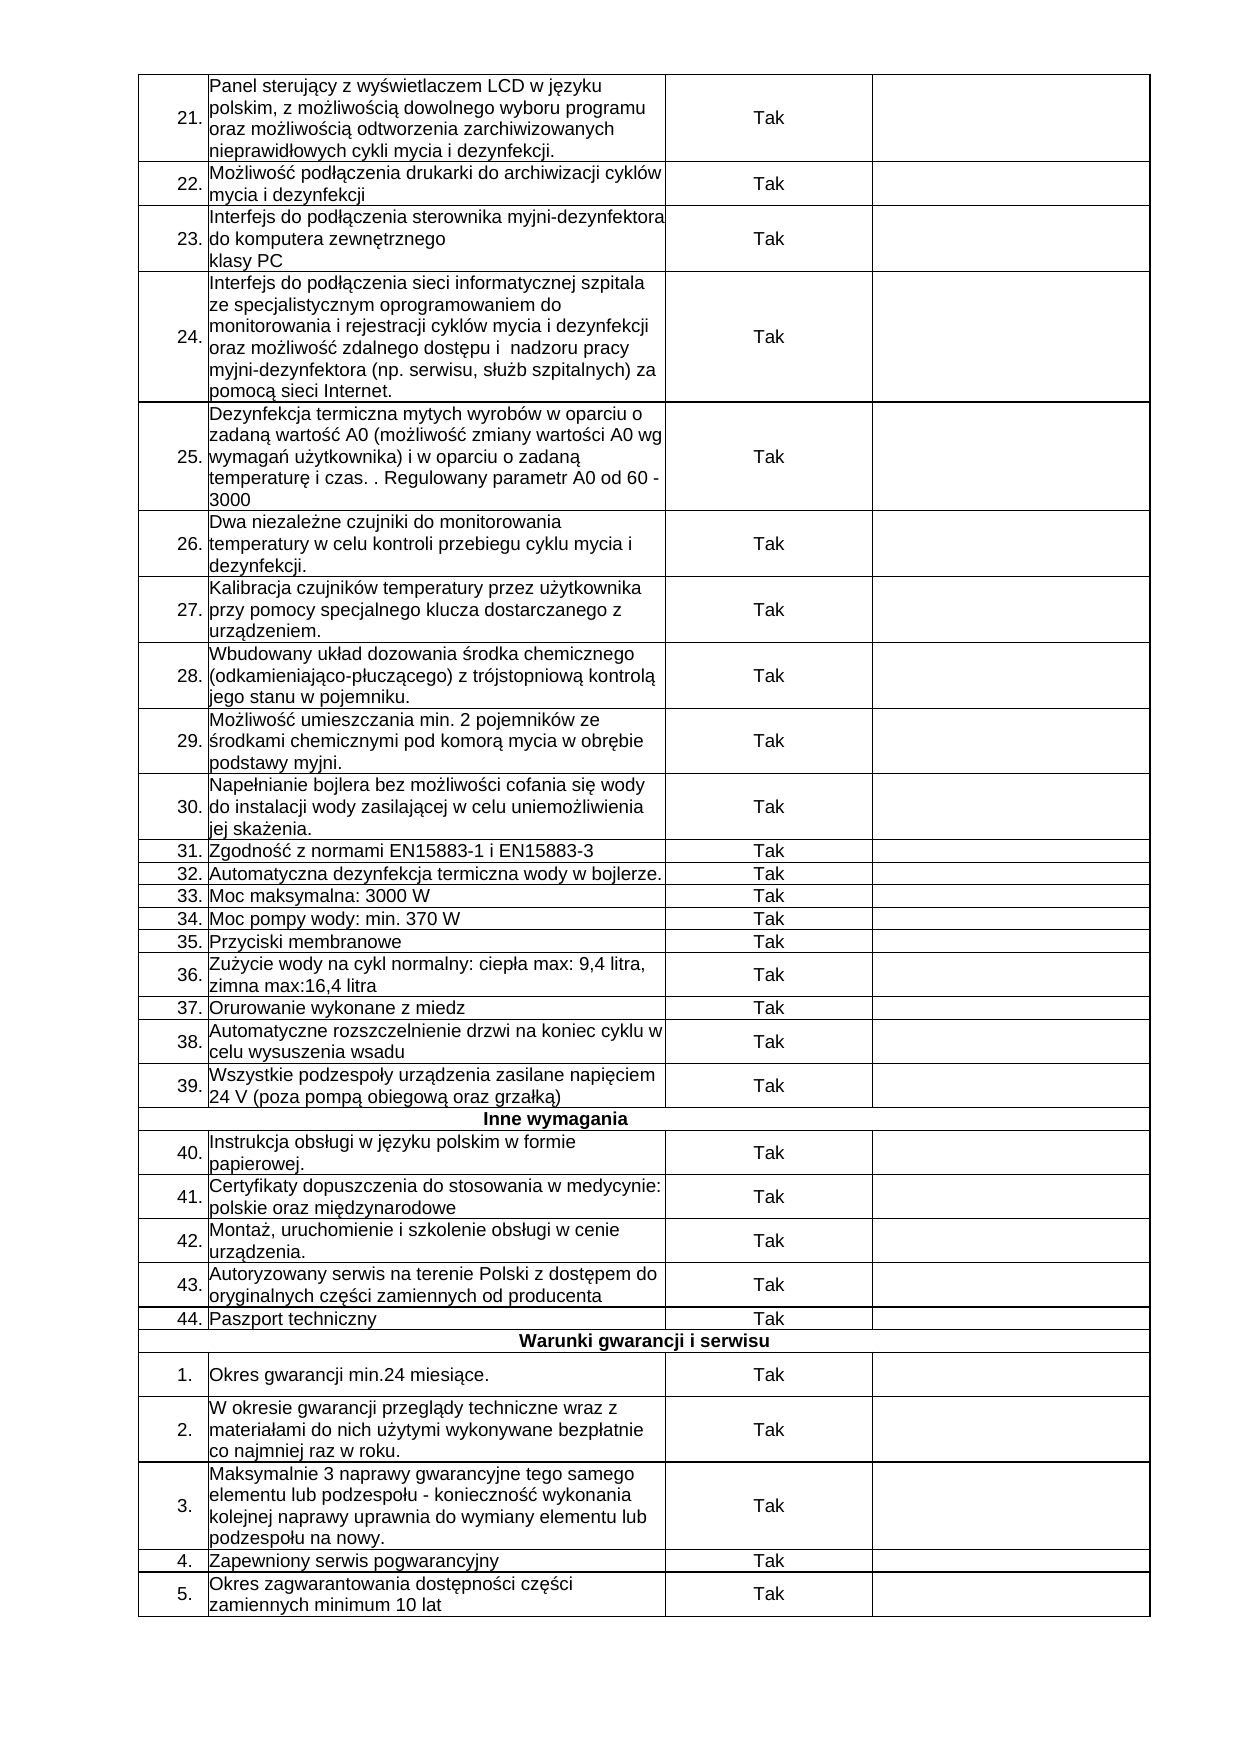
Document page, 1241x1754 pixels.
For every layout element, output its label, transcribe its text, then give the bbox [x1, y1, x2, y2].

table_cell [139, 403, 208, 510]
table_cell [139, 908, 208, 929]
table_cell [139, 272, 208, 401]
table_cell [873, 1308, 1149, 1329]
table_cell [139, 75, 208, 161]
table_cell [139, 162, 208, 205]
table_cell [873, 1463, 1149, 1549]
table_cell [873, 1219, 1149, 1262]
table_cell [139, 1353, 208, 1396]
table_cell Wszystkie podzespoły urządzenia zasilane napięciem 24 V (poza pompą obiegową oraz grzałką) [209, 1064, 665, 1107]
table_cell [139, 1064, 208, 1107]
table_cell Instrukcja obsługi w języku polskim w formie papierowej. [209, 1131, 665, 1174]
table_cell Tak [666, 1463, 872, 1549]
table_cell [139, 1175, 208, 1218]
table_cell [873, 1353, 1149, 1396]
table_cell [139, 885, 208, 907]
table_cell Autoryzowany serwis na terenie Polski z dostępem do oryginalnych części zamiennych od producenta [209, 1263, 665, 1306]
table_cell Tak [666, 577, 872, 642]
table_cell Tak [666, 643, 872, 707]
table_cell Interfejs do podłączenia sterownika myjni-dezynfektora do komputera zewnętrznego klasy PC [209, 206, 665, 271]
table_cell Tak [666, 403, 872, 510]
table_cell Paszport techniczny [209, 1308, 665, 1329]
table_cell [873, 908, 1149, 929]
table_cell [873, 774, 1149, 839]
table_cell [139, 206, 208, 271]
table_cell Napełnianie bojlera bez możliwości cofania się wody do instalacji wody zasilającej w celu uniemożliwienia jej skażenia. [209, 774, 665, 839]
table_cell [873, 930, 1149, 952]
table_cell [139, 1550, 208, 1571]
table_cell Moc pompy wody: min. 370 W [209, 908, 665, 929]
table_cell [139, 511, 208, 576]
table_cell Możliwość umieszczania min. 2 pojemników ze środkami chemicznymi pod komorą mycia w obrębie podstawy myjni. [209, 709, 665, 773]
table_cell Tak [666, 162, 872, 205]
table_cell [873, 997, 1149, 1019]
table_cell [873, 206, 1149, 271]
table_cell [139, 840, 208, 862]
table_cell Tak [666, 1353, 872, 1396]
table_cell Tak [666, 863, 872, 884]
table_cell Tak [666, 930, 872, 952]
table_cell W okresie gwarancji przeglądy techniczne wraz z materiałami do nich użytymi wykonywane bezpłatnie co najmniej raz w roku. [209, 1397, 665, 1461]
table_cell Automatyczna dezynfekcja termiczna wody w bojlerze. [209, 863, 665, 884]
table_cell [873, 75, 1149, 161]
table_cell [139, 930, 208, 952]
table_cell Wbudowany układ dozowania środka chemicznego (odkamieniająco-płuczącego) z trójstopniową kontrolą jego stanu w pojemniku. [209, 643, 665, 707]
table_cell [873, 162, 1149, 205]
table_cell Certyfikaty dopuszczenia do stosowania w medycynie: polskie oraz międzynarodowe [209, 1175, 665, 1218]
table_cell [139, 1308, 208, 1329]
table_cell [139, 709, 208, 773]
table_cell Tak [666, 840, 872, 862]
table_cell Tak [666, 206, 872, 271]
table_cell Tak [666, 908, 872, 929]
table_cell [139, 1219, 208, 1262]
table_cell Maksymalnie 3 naprawy gwarancyjne tego samego elementu lub podzespołu - konieczność wykonania kolejnej naprawy uprawnia do wymiany elementu lub podzespołu na nowy. [209, 1463, 665, 1549]
table_cell Dwa niezależne czujniki do monitorowania temperatury w celu kontroli przebiegu cyklu mycia i dezynfekcji. [209, 511, 665, 576]
table_cell [139, 997, 208, 1019]
table_cell Zapewniony serwis pogwarancyjny [209, 1550, 665, 1571]
table_cell Tak [666, 997, 872, 1019]
table_cell [873, 1175, 1149, 1218]
table_cell [873, 272, 1149, 401]
table_cell Tak [666, 953, 872, 996]
table_cell [139, 1463, 208, 1549]
table_cell [873, 1131, 1149, 1174]
table_cell Dezynfekcja termiczna mytych wyrobów w oparciu o zadaną wartość A0 (możliwość zmiany wartości A0 wg wymagań użytkownika) i w oparciu o zadaną temperaturę i czas. . Regulowany parametr A0 od 60 - 3000 [209, 403, 665, 510]
table_cell Automatyczne rozszczelnienie drzwi na koniec cyklu w celu wysuszenia wsadu [209, 1020, 665, 1063]
table_cell [873, 885, 1149, 907]
table_cell Tak [666, 1219, 872, 1262]
table_cell [873, 1263, 1149, 1306]
table_cell [873, 403, 1149, 510]
table_cell Moc maksymalna: 3000 W [209, 885, 665, 907]
table_cell Interfejs do podłączenia sieci informatycznej szpitala ze specjalistycznym oprogramowaniem do monitorowania i rejestracji cyklów mycia i dezynfekcji oraz możliwość zdalnego dostępu i nadzoru pracy myjni-dezynfektora (np. serwisu, służb szpitalnych) za pomocą sieci Internet. [209, 272, 665, 401]
table_cell Tak [666, 75, 872, 161]
table_cell Tak [666, 774, 872, 839]
table_cell [873, 577, 1149, 642]
table_cell Kalibracja czujników temperatury przez użytkownika przy pomocy specjalnego klucza dostarczanego z urządzeniem. [209, 577, 665, 642]
table_cell [873, 1573, 1149, 1616]
table_cell Warunki gwarancji i serwisu [139, 1330, 1149, 1352]
table_cell Tak [666, 1131, 872, 1174]
table_cell Tak [666, 1263, 872, 1306]
table_cell [139, 1573, 208, 1616]
table_cell [139, 774, 208, 839]
table_cell [139, 1263, 208, 1306]
table_cell Inne wymagania [139, 1108, 1149, 1130]
table_cell [139, 863, 208, 884]
table_cell Tak [666, 511, 872, 576]
table_cell [873, 1064, 1149, 1107]
table_cell [139, 577, 208, 642]
table_cell [873, 863, 1149, 884]
table_cell Zgodność z normami EN15883-1 i EN15883-3 [209, 840, 665, 862]
table_cell Orurowanie wykonane z miedz [209, 997, 665, 1019]
table_cell [873, 709, 1149, 773]
table_cell [139, 643, 208, 707]
table_cell [139, 1131, 208, 1174]
table_cell Tak [666, 272, 872, 401]
table_cell Tak [666, 1020, 872, 1063]
table_cell [873, 840, 1149, 862]
table_cell Zużycie wody na cykl normalny: ciepła max: 9,4 litra, zimna max:16,4 litra [209, 953, 665, 996]
table_cell Przyciski membranowe [209, 930, 665, 952]
table_cell Tak [666, 885, 872, 907]
table_cell [139, 953, 208, 996]
table_cell [139, 1397, 208, 1461]
table_cell Tak [666, 1175, 872, 1218]
table_cell [873, 511, 1149, 576]
table_cell Tak [666, 1550, 872, 1571]
table_cell [873, 1397, 1149, 1461]
table_cell [873, 1020, 1149, 1063]
table_cell Okres gwarancji min.24 miesiące. [209, 1353, 665, 1396]
table_cell Montaż, uruchomienie i szkolenie obsługi w cenie urządzenia. [209, 1219, 665, 1262]
table_cell Tak [666, 1064, 872, 1107]
table_cell Okres zagwarantowania dostępności części zamiennych minimum 10 lat [209, 1573, 665, 1616]
table_cell Tak [666, 1573, 872, 1616]
table_cell [873, 643, 1149, 707]
table_cell [873, 1550, 1149, 1571]
table_cell Tak [666, 1308, 872, 1329]
table_cell Panel sterujący z wyświetlaczem LCD w języku polskim, z możliwością dowolnego wyboru programu oraz możliwością odtworzenia zarchiwizowanych nieprawidłowych cykli mycia i dezynfekcji. [209, 75, 665, 161]
table_cell Możliwość podłączenia drukarki do archiwizacji cyklów mycia i dezynfekcji [209, 162, 665, 205]
table_cell [139, 1020, 208, 1063]
table_cell [873, 953, 1149, 996]
table_cell Tak [666, 709, 872, 773]
table_cell Tak [666, 1397, 872, 1461]
